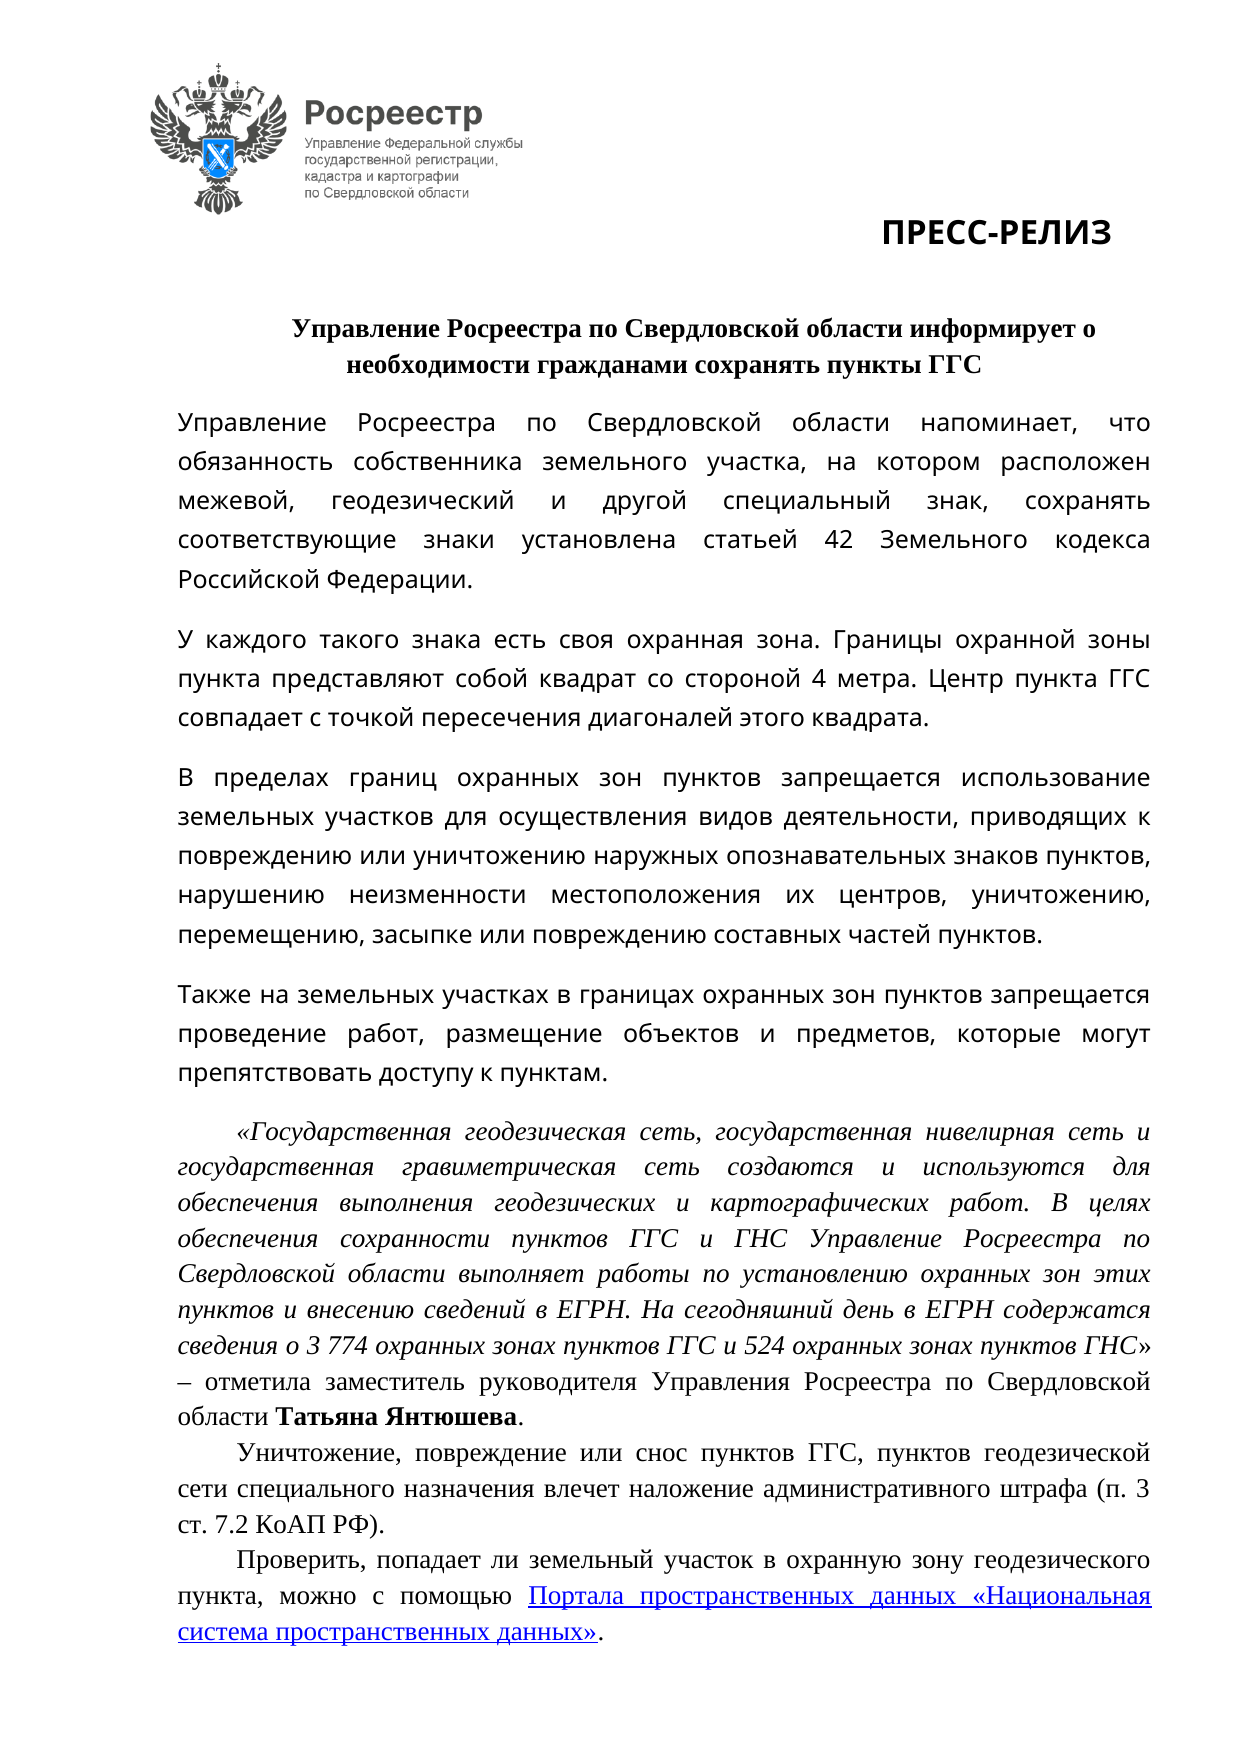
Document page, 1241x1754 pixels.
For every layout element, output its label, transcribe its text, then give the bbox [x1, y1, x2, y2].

text Уничтожение, повреждение или снос пунктов ГГС, пунктов геодезической сети специального назначения влечет наложение административного штрафа (п. 3 ст. 7.2 КоАП РФ). [177, 1436, 1152, 1539]
text Также на земельных участках в границах охранных зон пунктов запрещается проведение работ, размещение объектов и предметов, которые могут препятствовать доступу к пунктам. [177, 976, 1152, 1089]
text В пределах границ охранных зон пунктов запрещается использование земельных участков для осуществления видов деятельности, приводящих к повреждению или уничтожению наружных опознавательных знаков пунктов, нарушению неизменности местоположения их центров, уничтожению, перемещению, засыпке или повреждению составных частей пунктов. [177, 760, 1152, 950]
text Управление Росреестра по Свердловской области напоминает, что обязанность собственника земельного участка, на котором расположен межевой, геодезический и другой специальный знак, сохранять соответствующие знаки установлена статьей 42 Земельного кодекса Российской Федерации. [177, 405, 1152, 595]
text Проверить, попадает ли земельный участок в охранную зону геодезического пункта, можно с помощью Портала пространственных данных «Национальная система пространственных данных». [177, 1543, 1152, 1646]
text «Государственная геодезическая сеть, государственная нивелирная сеть и государственная гравиметрическая сеть создаются и используются для обеспечения выполнения геодезических и картографических работ. В целях обеспечения сохранности пунктов ГГС и ГНС Управление Росреестра по Свердловской области выполняет работы по установлению охранных зон этих пунктов и внесению сведений в ЕГРН. На сегодняшний день в ЕГРН содержатся сведения о 3 774 охранных зонах пунктов ГГС и 524 охранных зонах пунктов ГНС» – отметила заместитель руководителя Управления Росреестра по Свердловской области Татьяна Янтюшева. [177, 1115, 1152, 1432]
picture [150, 63, 593, 225]
text ПРЕСС-РЕЛИЗ [767, 209, 1152, 254]
text Управление Росреестра по Свердловской области информирует о необходимости гражданами сохранять пункты ГГС [177, 312, 1152, 379]
text У каждого такого знака есть своя охранная зона. Границы охранной зоны пункта представляют собой квадрат со стороной 4 метра. Центр пункта ГГС совпадает с точкой пересечения диагоналей этого квадрата. [177, 621, 1152, 734]
